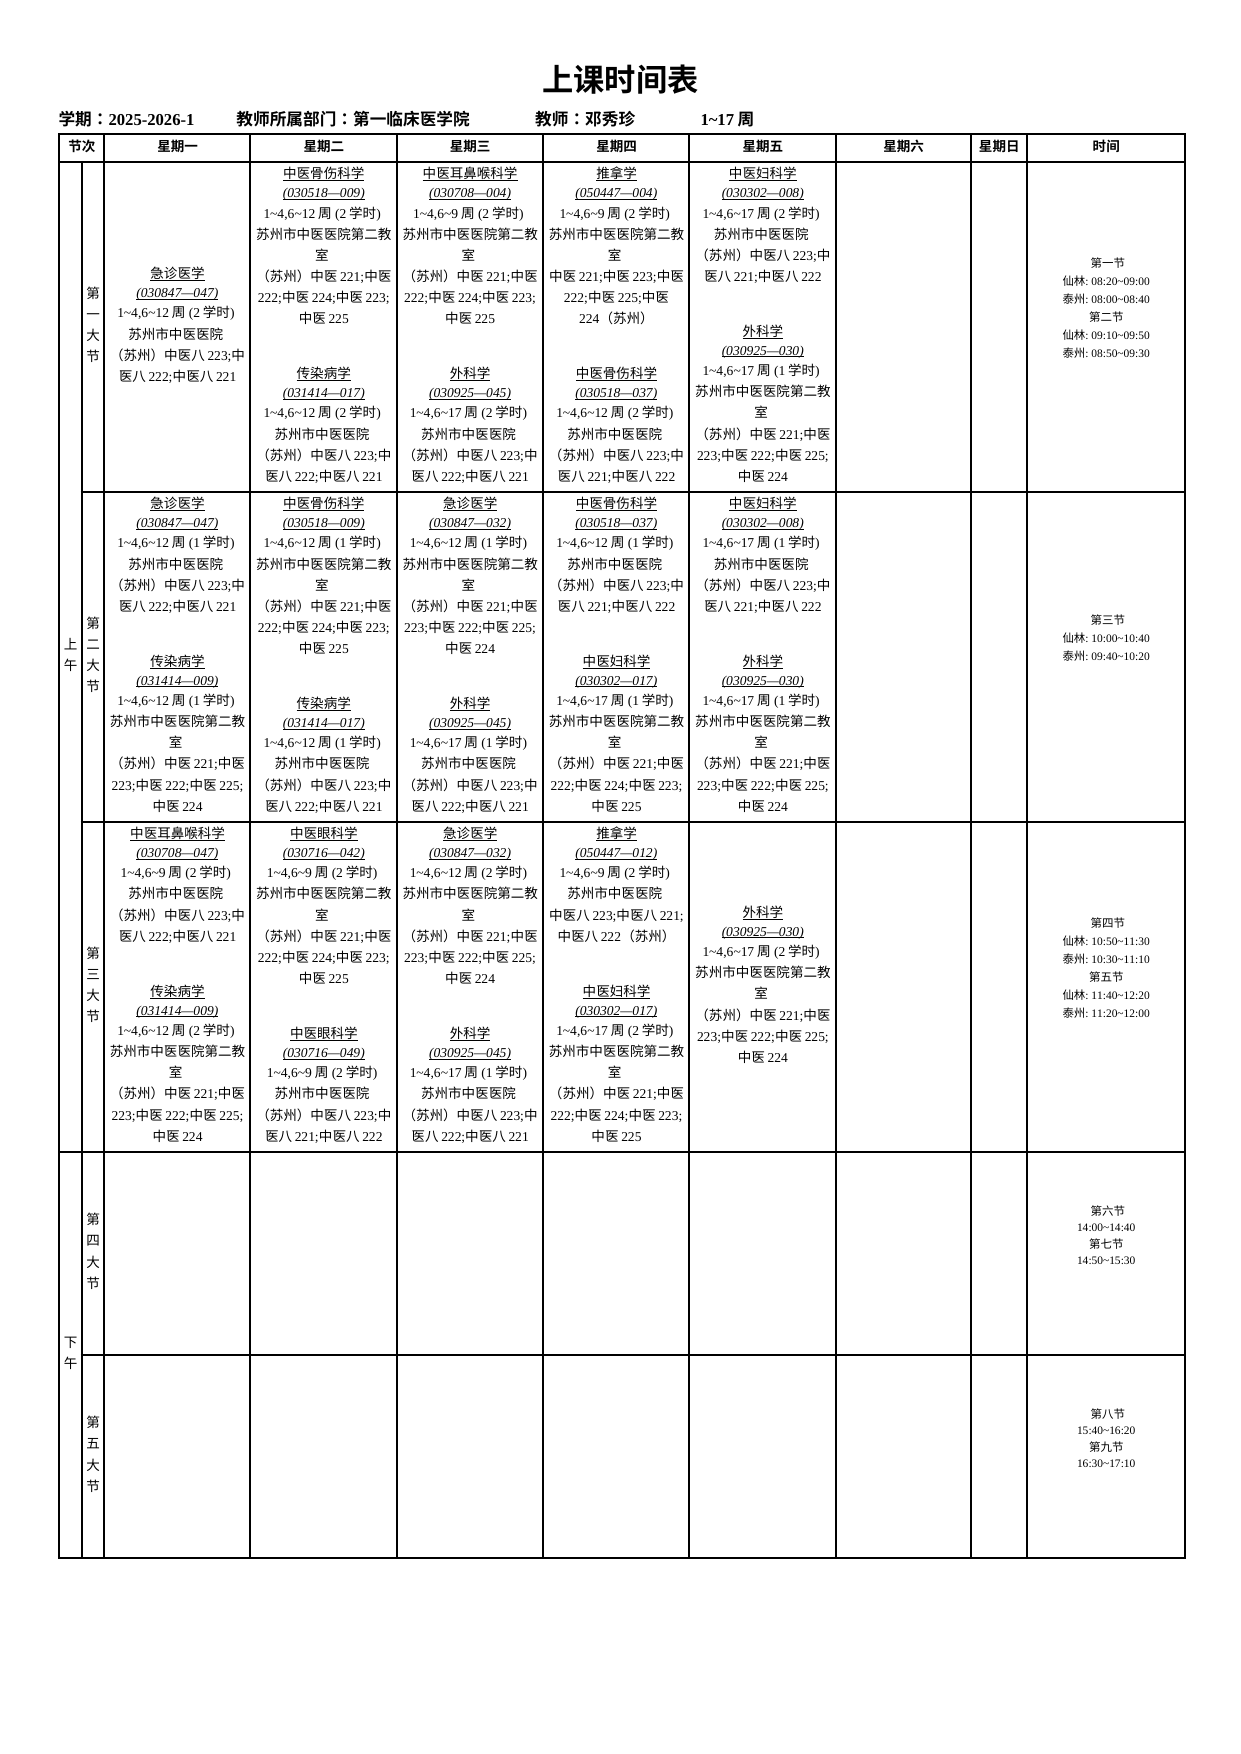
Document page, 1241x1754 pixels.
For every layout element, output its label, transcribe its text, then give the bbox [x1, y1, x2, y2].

table_cell [251, 1356, 396, 1557]
table_cell [105, 1356, 249, 1557]
table_cell [690, 1356, 835, 1557]
table_cell [837, 1356, 970, 1557]
table_cell 中医骨伤科学 (030518—009) 1~4,6~12周 (2学时) 苏州市中医医院第二教室 （苏州）中医221;中医222;中医224;中医223;中医225 传染病学 (031414—017) 1~4,6~12周 (2学时) 苏州市中医医院 （苏州）中医八223;中医八222;中医八221 [251, 163, 396, 491]
table_cell [972, 493, 1026, 821]
table_cell [972, 163, 1026, 491]
table_header 星期日 [972, 135, 1026, 161]
table_cell 急诊医学 (030847—032) 1~4,6~12周 (1学时) 苏州市中医医院第二教室 （苏州）中医221;中医223;中医222;中医225;中医224 外科学 (030925—045) 1~4,6~17周 (1学时) 苏州市中医医院 （苏州）中医八223;中医八222;中医八221 [398, 493, 542, 821]
table_cell 中医骨伤科学 (030518—037) 1~4,6~12周 (1学时) 苏州市中医医院 （苏州）中医八223;中医八221;中医八222 中医妇科学 (030302—017) 1~4,6~17周 (1学时) 苏州市中医医院第二教室 （苏州）中医221;中医222;中医224;中医223;中医225 [544, 493, 688, 821]
table_header 星期五 [690, 135, 835, 161]
table_cell [837, 1153, 970, 1354]
table_cell 外科学 (030925—030) 1~4,6~17周 (2学时) 苏州市中医医院第二教室 （苏州）中医221;中医223;中医222;中医225;中医224 [690, 823, 835, 1151]
table_cell [837, 823, 970, 1151]
table_header 节次 [60, 135, 103, 161]
table_cell [837, 163, 970, 491]
table_cell 第六节 14:00~14:40 第七节 14:50~15:30 [1028, 1153, 1184, 1354]
table_cell 第四大节 [83, 1153, 103, 1354]
table_cell [972, 1153, 1026, 1354]
table_cell 中医妇科学 (030302—008) 1~4,6~17周 (2学时) 苏州市中医医院 （苏州）中医八223;中医八221;中医八222 外科学 (030925—030) 1~4,6~17周 (1学时) 苏州市中医医院第二教室 （苏州）中医221;中医223;中医222;中医225;中医224 [690, 163, 835, 491]
table_cell 中医耳鼻喉科学 (030708—047) 1~4,6~9周 (2学时) 苏州市中医医院 （苏州）中医八223;中医八222;中医八221 传染病学 (031414—009) 1~4,6~12周 (2学时) 苏州市中医医院第二教室 （苏州）中医221;中医223;中医222;中医225;中医224 [105, 823, 249, 1151]
table_cell [544, 1356, 688, 1557]
table_header 时间 [1028, 135, 1184, 161]
table_cell [251, 1153, 396, 1354]
table_header 星期四 [544, 135, 688, 161]
table_cell 第五大节 [83, 1356, 103, 1557]
text 上课时间表 [58, 58, 1182, 101]
table_header 星期三 [398, 135, 542, 161]
table_cell 第一节 仙林: 08:20~09:00 泰州: 08:00~08:40 第二节 仙林: 09:10~09:50 泰州: 08:50~09:30 [1028, 163, 1184, 491]
table_header 星期二 [251, 135, 396, 161]
table_cell 中医眼科学 (030716—042) 1~4,6~9周 (2学时) 苏州市中医医院第二教室 （苏州）中医221;中医222;中医224;中医223;中医225 中医眼科学 (030716—049) 1~4,6~9周 (2学时) 苏州市中医医院 （苏州）中医八223;中医八221;中医八222 [251, 823, 396, 1151]
table_cell 中医骨伤科学 (030518—009) 1~4,6~12周 (1学时) 苏州市中医医院第二教室 （苏州）中医221;中医222;中医224;中医223;中医225 传染病学 (031414—017) 1~4,6~12周 (1学时) 苏州市中医医院 （苏州）中医八223;中医八222;中医八221 [251, 493, 396, 821]
table_header 星期六 [837, 135, 970, 161]
table_cell 第三节 仙林: 10:00~10:40 泰州: 09:40~10:20 [1028, 493, 1184, 821]
table_cell [398, 1153, 542, 1354]
table_cell 推拿学 (050447—012) 1~4,6~9周 (2学时) 苏州市中医医院 中医八223;中医八221;中医八222（苏州） 中医妇科学 (030302—017) 1~4,6~17周 (2学时) 苏州市中医医院第二教室 （苏州）中医221;中医222;中医224;中医223;中医225 [544, 823, 688, 1151]
text 学期：2025-2026-1 教师所属部门：第一临床医学院 教师：邓秀珍 1~17周 [58, 107, 1182, 130]
table_cell 急诊医学 (030847—047) 1~4,6~12周 (2学时) 苏州市中医医院 （苏州）中医八223;中医八222;中医八221 [105, 163, 249, 491]
table_cell [105, 1153, 249, 1354]
table_cell 上午 [60, 163, 81, 1151]
table_cell 下午 [60, 1153, 81, 1557]
table_cell 第三大节 [83, 823, 103, 1151]
table_cell 推拿学 (050447—004) 1~4,6~9周 (2学时) 苏州市中医医院第二教室 中医221;中医223;中医222;中医225;中医224（苏州） 中医骨伤科学 (030518—037) 1~4,6~12周 (2学时) 苏州市中医医院 （苏州）中医八223;中医八221;中医八222 [544, 163, 688, 491]
table_cell [690, 1153, 835, 1354]
table_cell 中医妇科学 (030302—008) 1~4,6~17周 (1学时) 苏州市中医医院 （苏州）中医八223;中医八221;中医八222 外科学 (030925—030) 1~4,6~17周 (1学时) 苏州市中医医院第二教室 （苏州）中医221;中医223;中医222;中医225;中医224 [690, 493, 835, 821]
table_cell 第二大节 [83, 493, 103, 821]
table_header 星期一 [105, 135, 249, 161]
table_cell [972, 823, 1026, 1151]
table_cell 急诊医学 (030847—032) 1~4,6~12周 (2学时) 苏州市中医医院第二教室 （苏州）中医221;中医223;中医222;中医225;中医224 外科学 (030925—045) 1~4,6~17周 (1学时) 苏州市中医医院 （苏州）中医八223;中医八222;中医八221 [398, 823, 542, 1151]
table_cell [972, 1356, 1026, 1557]
table_cell 第四节 仙林: 10:50~11:30 泰州: 10:30~11:10 第五节 仙林: 11:40~12:20 泰州: 11:20~12:00 [1028, 823, 1184, 1151]
table_cell 中医耳鼻喉科学 (030708—004) 1~4,6~9周 (2学时) 苏州市中医医院第二教室 （苏州）中医221;中医222;中医224;中医223;中医225 外科学 (030925—045) 1~4,6~17周 (2学时) 苏州市中医医院 （苏州）中医八223;中医八222;中医八221 [398, 163, 542, 491]
table_cell [544, 1153, 688, 1354]
table_cell [398, 1356, 542, 1557]
table_cell 第一大节 [83, 163, 103, 491]
table_cell [837, 493, 970, 821]
table_cell 第八节 15:40~16:20 第九节 16:30~17:10 [1028, 1356, 1184, 1557]
table_cell 急诊医学 (030847—047) 1~4,6~12周 (1学时) 苏州市中医医院 （苏州）中医八223;中医八222;中医八221 传染病学 (031414—009) 1~4,6~12周 (1学时) 苏州市中医医院第二教室 （苏州）中医221;中医223;中医222;中医225;中医224 [105, 493, 249, 821]
